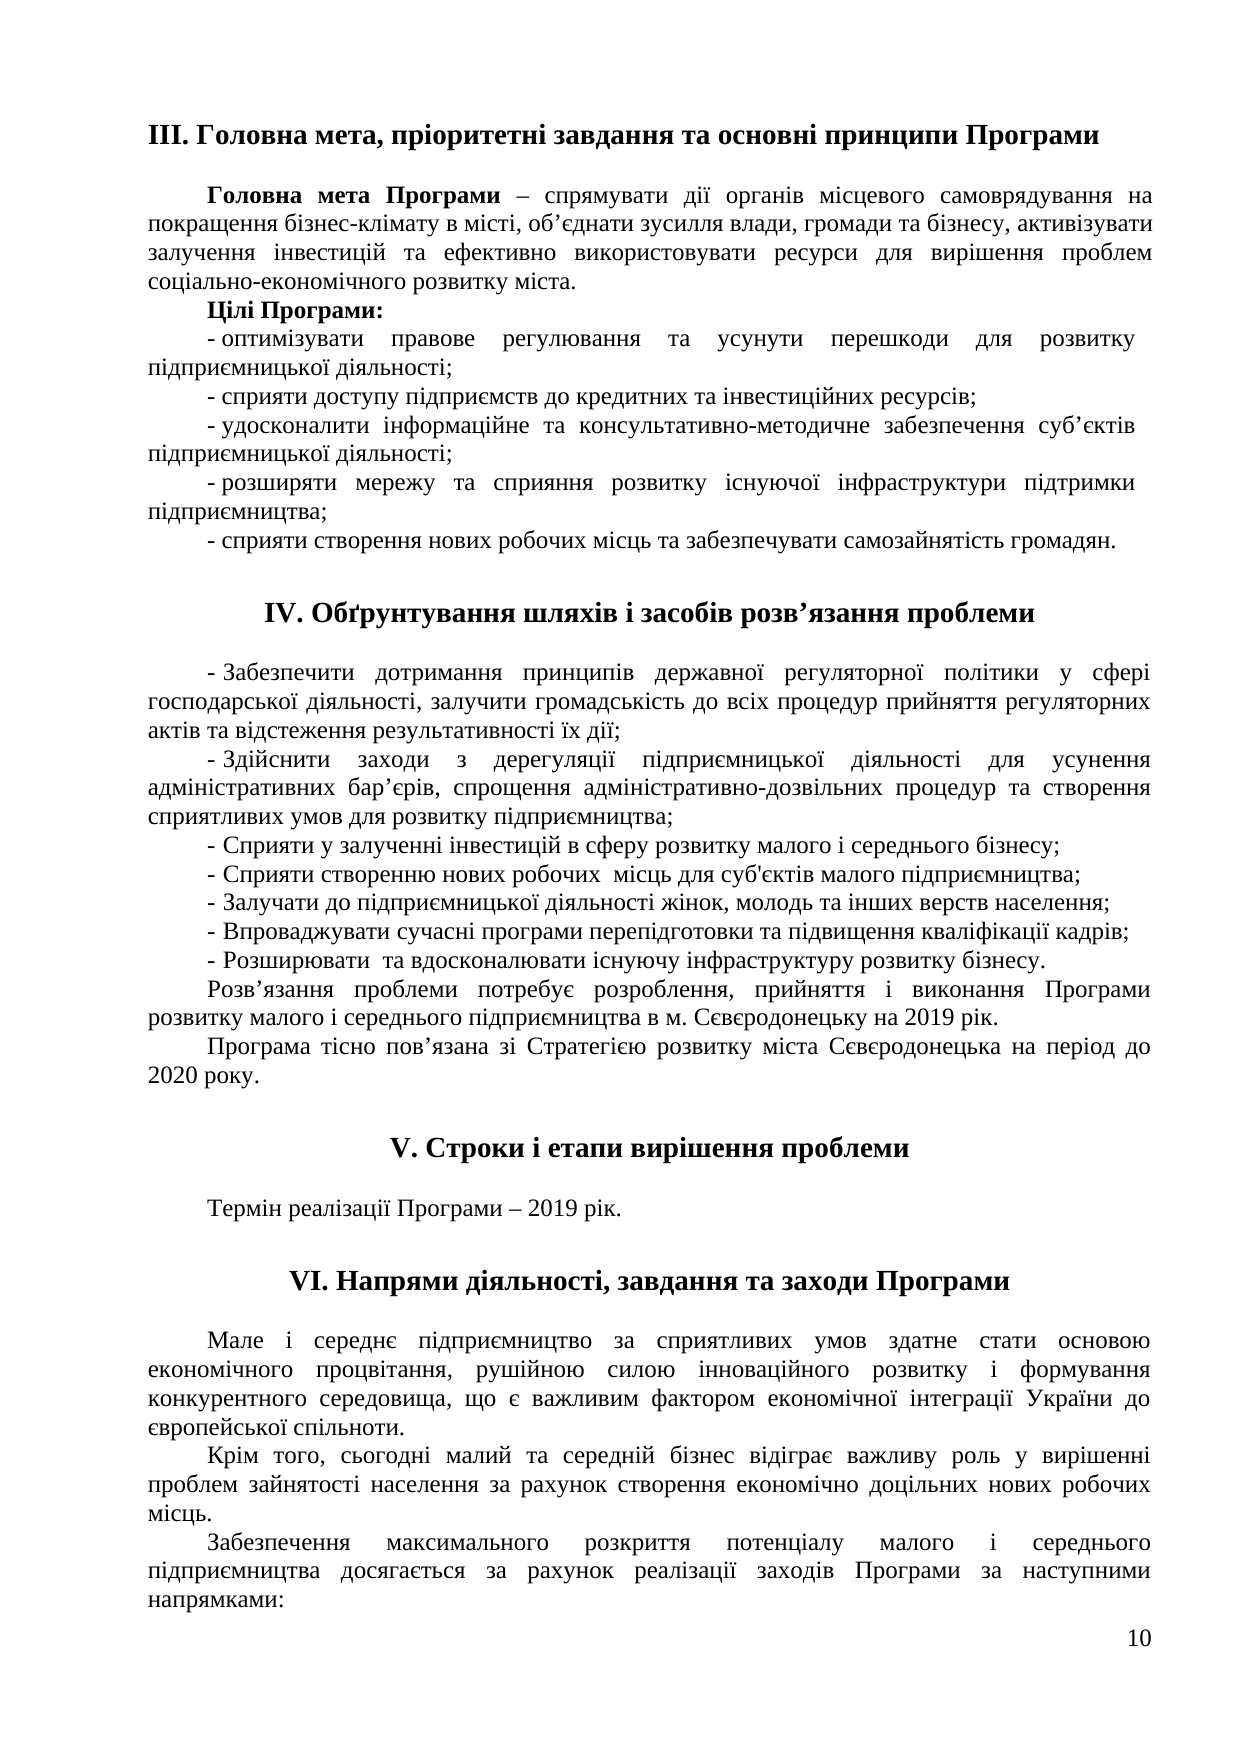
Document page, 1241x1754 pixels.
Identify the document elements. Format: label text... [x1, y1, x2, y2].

text Забезпечення максимального розкриття потенціалу малого і середнього підприємництва досягається за рахунок реалізації заходів Програми за наступними напрямками: [148, 1527, 1152, 1613]
list Забезпечити дотримання принципів державної регуляторної політики у сфері господарської діяльності, залучити громадськість до всіх процедур прийняття регуляторних актів та відстеження результативності їх дії; [148, 657, 1152, 744]
list сприяти доступу підприємств до кредитних та інвестиційних ресурсів; [148, 381, 1136, 410]
text Програма тісно пов’язана зі Стратегією розвитку міста Сєвєродонецька на період до 2020 року. [148, 1031, 1152, 1089]
list Сприяти у залученні інвестицій в сферу розвитку малого і середнього бізнесу; [148, 830, 1152, 859]
text Головна мета Програми – спрямувати дії органів місцевого самоврядування на покращення бізнес-клімату в місті, об’єднати зусилля влади, громади та бізнесу, активізувати залучення інвестицій та ефективно використовувати ресурси для вирішення проблем соціально-економічного розвитку міста. [148, 180, 1153, 295]
list розширяти мережу та сприяння розвитку існуючої інфраструктури підтримки підприємництва; [148, 467, 1136, 525]
list Розширювати та вдосконалювати існуючу інфраструктуру розвитку бізнесу. [148, 945, 1152, 974]
list Впроваджувати сучасні програми перепідготовки та підвищення кваліфікації кадрів; [148, 916, 1152, 945]
text Розв’язання проблеми потребує розроблення, прийняття і виконання Програми розвитку малого і середнього підприємництва в м. Сєвєродонецьку на 2019 рік. [148, 974, 1152, 1031]
subtitle V. Строки і етапи вирішення проблеми [148, 1130, 1152, 1163]
subtitle IV. Обґрунтування шляхів і засобів розв’язання проблеми [148, 595, 1152, 628]
text Мале і середнє підприємництво за сприятливих умов здатне стати основою економічного процвітання, рушійною силою інноваційного розвитку і формування конкурентного середовища, що є важливим фактором економічної інтеграції України до європейської спільноти. [148, 1326, 1152, 1441]
list удосконалити інформаційне та консультативно-методичне забезпечення суб’єктів підприємницької діяльності; [148, 410, 1136, 467]
text Крім того, сьогодні малий та середній бізнес відіграє важливу роль у вирішенні проблем зайнятості населення за рахунок створення економічно доцільних нових робочих місць. [148, 1441, 1152, 1527]
list Сприяти створенню нових робочих місць для суб'єктів малого підприємництва; [148, 859, 1152, 887]
subtitle VІ. Напрями діяльності, завдання та заходи Програми [148, 1263, 1152, 1296]
list сприяти створення нових робочих місць та забезпечувати самозайнятість громадян. [148, 525, 1136, 553]
subtitle ІІІ. Головна мета, пріоритетні завдання та основні принципи Програми [148, 117, 1152, 151]
text Термін реалізації Програми – 2019 рік. [148, 1193, 1152, 1222]
list Залучати до підприємницької діяльності жінок, молодь та інших верств населення; [148, 887, 1152, 916]
list оптимізувати правове регулювання та усунути перешкоди для розвитку підприємницької діяльності; [148, 323, 1136, 381]
list Здійснити заходи з дерегуляції підприємницької діяльності для усунення адміністративних бар’єрів, спрощення адміністративно-дозвільних процедур та створення сприятливих умов для розвитку підприємництва; [148, 744, 1152, 830]
text Цілі Програми: [148, 295, 1153, 323]
